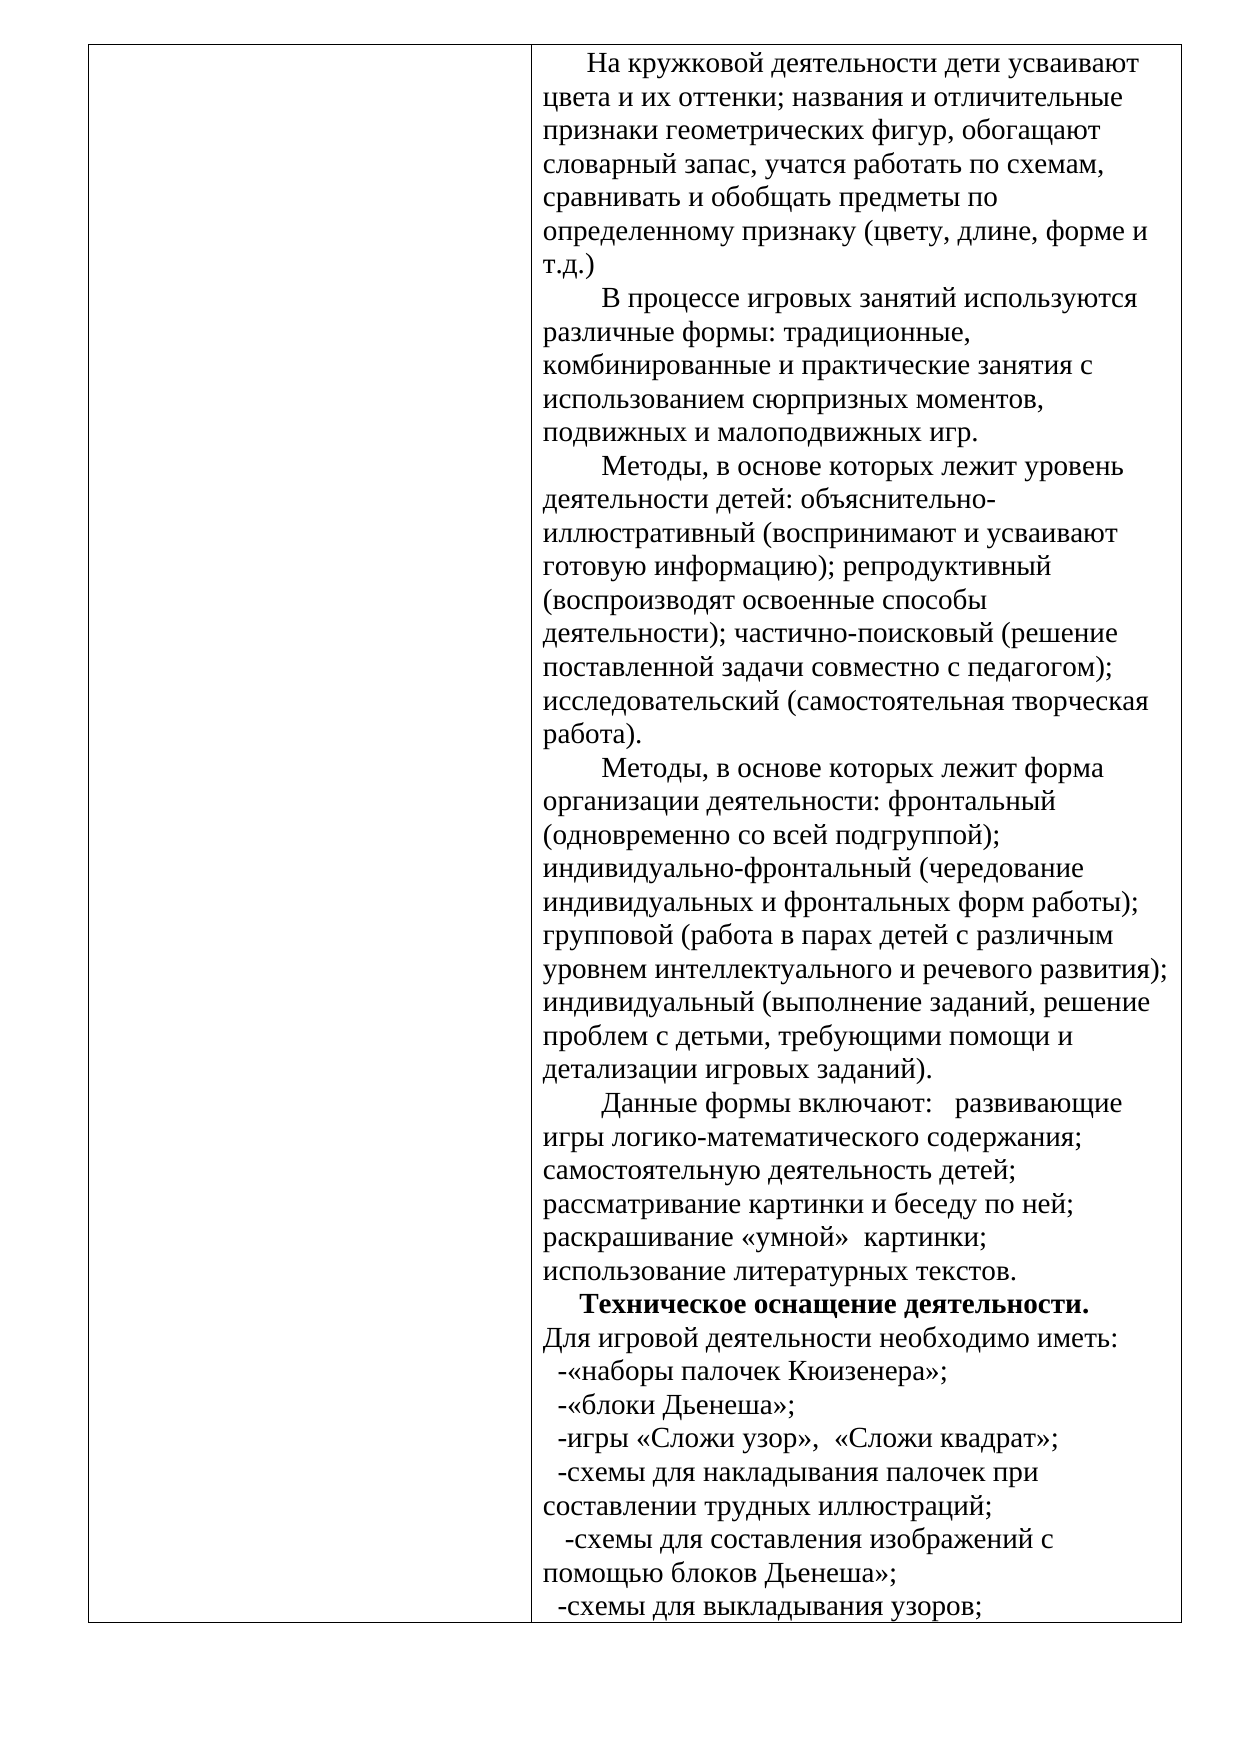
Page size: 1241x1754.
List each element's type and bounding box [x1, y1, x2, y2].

table_cell [532, 45, 1181, 1622]
table_cell [89, 45, 531, 1622]
